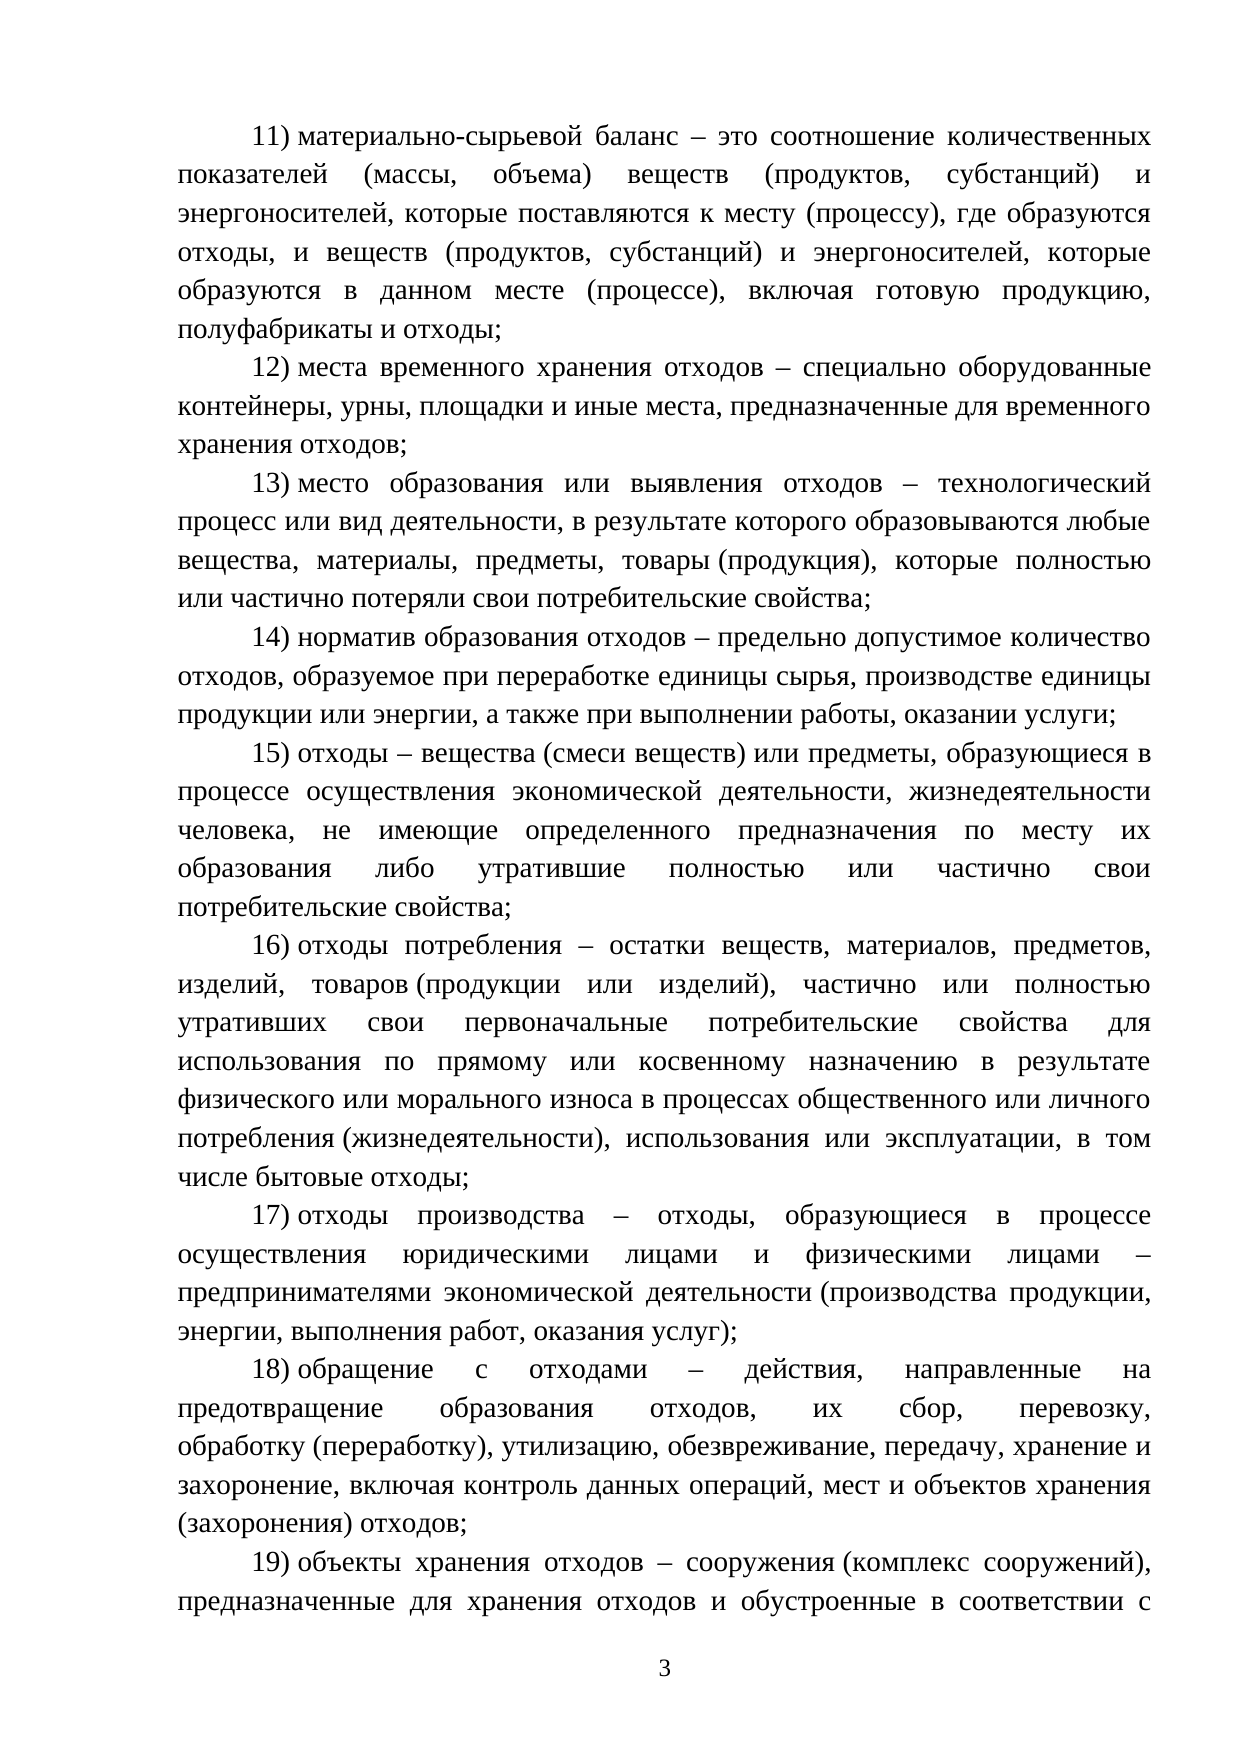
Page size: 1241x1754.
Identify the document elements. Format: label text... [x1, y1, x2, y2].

text 14) норматив образования отходов – предельно допустимое количество отходов, образуемое при переработке единицы сырья, производстве единицы продукции или энергии, а также при выполнении работы, оказании услуги; [177, 619, 1152, 730]
text 17) отходы производства – отходы, образующиеся в процессе осуществления юридическими лицами и физическими лицами – предпринимателями экономической деятельности (производства продукции, энергии, выполнения работ, оказания услуг); [177, 1197, 1152, 1346]
text 15) отходы – вещества (смеси веществ) или предметы, образующиеся в процессе осуществления экономической деятельности, жизнедеятельности человека, не имеющие определенного предназначения по месту их образования либо утратившие полностью или частично свои потребительские свойства; [177, 735, 1152, 922]
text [177, 1544, 1152, 1616]
text 12) места временного хранения отходов – специально оборудованные контейнеры, урны, площадки и иные места, предназначенные для временного хранения отходов; [177, 349, 1152, 460]
text 13) место образования или выявления отходов – технологический процесс или вид деятельности, в результате которого образовываются любые вещества, материалы, предметы, товары (продукция), которые полностью или частично потеряли свои потребительские свойства; [177, 465, 1152, 614]
text 18) обращение с отходами – действия, направленные на предотвращение образования отходов, их сбор, перевозку, обработку (переработку), утилизацию, обезвреживание, передачу, хранение и захоронение, включая контроль данных операций, мест и объектов хранения (захоронения) отходов; [177, 1351, 1152, 1539]
text 16) отходы потребления – остатки веществ, материалов, предметов, изделий, товаров (продукции или изделий), частично или полностью утративших свои первоначальные потребительские свойства для использования по прямому или косвенному назначению в результате физического или морального износа в процессах общественного или личного потребления (жизнедеятельности), использования или эксплуатации, в том числе бытовые отходы; [177, 927, 1152, 1192]
text 11) материально-сырьевой баланс – это соотношение количественных показателей (массы, объема) веществ (продуктов, субстанций) и энергоносителей, которые поставляются к месту (процессу), где образуются отходы, и веществ (продуктов, субстанций) и энергоносителей, которые образуются в данном месте (процессе), включая готовую продукцию, полуфабрикаты и отходы; [177, 118, 1152, 344]
